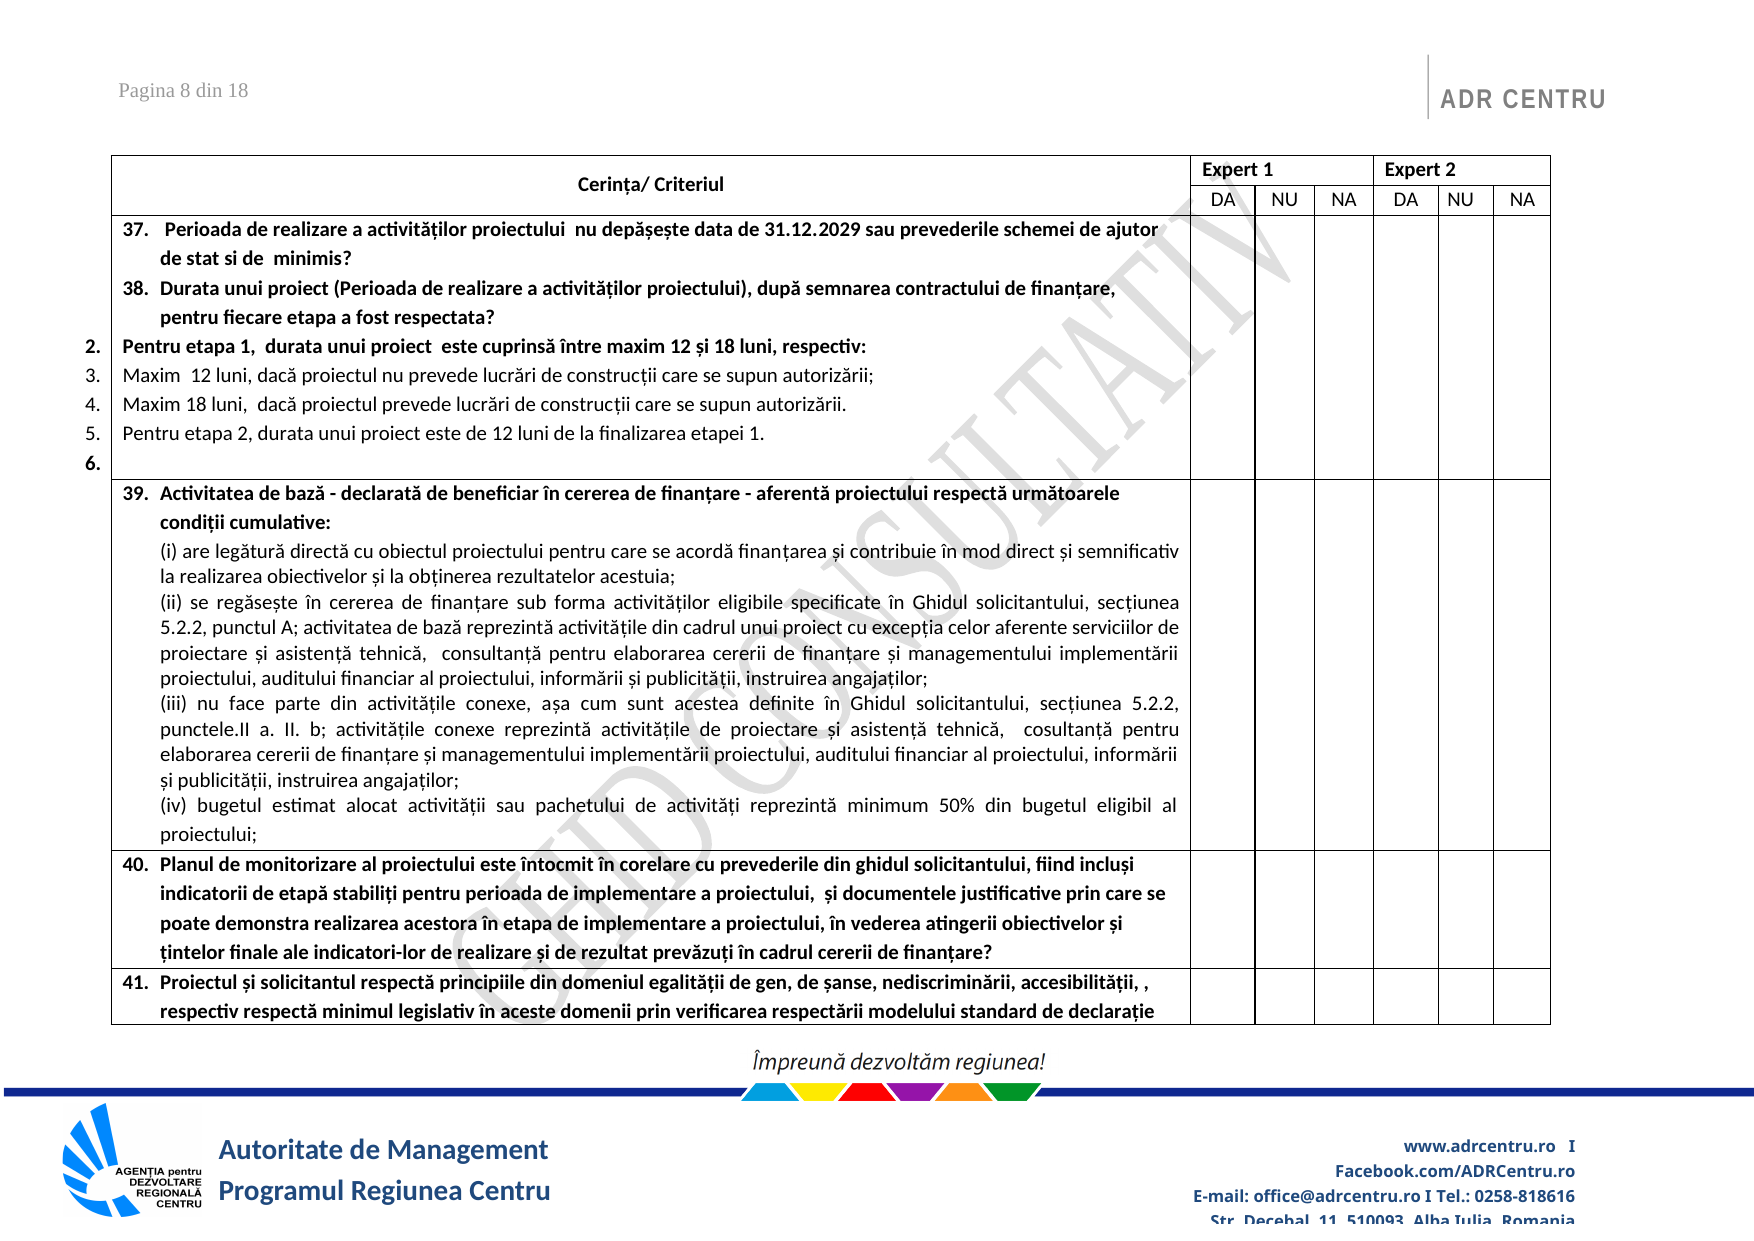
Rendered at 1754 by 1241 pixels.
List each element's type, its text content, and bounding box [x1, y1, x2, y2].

table_cell [1439, 969, 1493, 1023]
table_cell NU [1256, 186, 1314, 215]
table_cell NA [1315, 186, 1373, 215]
table_cell NA [1494, 186, 1550, 215]
table_cell [1315, 851, 1373, 968]
table_cell [1315, 969, 1373, 1023]
table_cell [1256, 969, 1314, 1023]
table_cell [1191, 969, 1254, 1023]
table_cell [1191, 480, 1254, 850]
table_cell [1494, 216, 1550, 479]
table_cell [1374, 480, 1438, 850]
table_cell Activitatea de bază - declarată de beneficiar în cererea de finanțare - aferentă proiectului respectă următoarele condiții cumulative: (i) are legătură directă cu obiectul proiectului pentru care se acordă finanțarea și contribuie în mod direct și semnificativ la realizarea obiectivelor și la obținerea rezultatelor acestuia; (ii) se regăsește în cererea de finanțare sub forma activităților eligibile specificate în Ghidul solicitantului, secțiunea 5.2.2, punctul A; activitatea de bază reprezintă activitățile din cadrul unui proiect cu excepția celor aferente serviciilor de proiectare și asistență tehnică, consultanță pentru elaborarea cererii de finanțare și managementului implementării proiectului, auditului financiar al proiectului, informării și publicității, instruirea angajaților; (iii) nu face parte din activităţile conexe, aşa cum sunt acestea definite în Ghidul solicitantului, secțiunea 5.2.2, punctele.II a. II. b; activitățile conexe reprezintă activitățile de proiectare și asistență tehnică, cosultanță pentru elaborarea cererii de finanțare și managementului implementării proiectului, auditului financiar al proiectului, informării și publicității, instruirea angajaților; (iv) bugetul estimat alocat activităţii sau pachetului de activităţi reprezintă minimum 50% din bugetul eligibil al proiectului; [112, 480, 1190, 850]
table_cell [1256, 216, 1314, 479]
table_cell [1439, 216, 1493, 479]
picture [739, 1048, 1059, 1075]
table_cell [1315, 480, 1373, 850]
table_cell [1494, 851, 1550, 968]
table_cell DA [1374, 186, 1438, 215]
table_cell [1494, 480, 1550, 850]
picture [786, 1083, 1754, 1101]
table_cell [1191, 216, 1254, 479]
table_cell [1374, 969, 1438, 1023]
table_header Expert 1 [1191, 156, 1373, 185]
table_cell [1374, 851, 1438, 968]
table_cell [1439, 851, 1493, 968]
table_cell [1256, 851, 1314, 968]
table_cell [1374, 216, 1438, 479]
picture [62, 1103, 202, 1217]
table_cell [1315, 216, 1373, 479]
table_cell [1191, 851, 1254, 968]
table_cell [1494, 969, 1550, 1023]
table_header Expert 2 [1374, 156, 1550, 185]
table_cell [1256, 480, 1314, 850]
table_header Cerința/ Criteriul [112, 156, 1190, 215]
table_cell Planul de monitorizare al proiectului este întocmit în corelare cu prevederile din ghidul solicitantului, fiind incluși indicatorii de etapă stabiliți pentru perioada de implementare a proiectului, și documentele justificative prin care se poate demonstra realizarea acestora în etapa de implementare a proiectului, în vederea atingerii obiectivelor și țintelor finale ale indicatori-lor de realizare și de rezultat prevăzuți în cadrul cererii de finanțare? [112, 851, 1190, 968]
table_cell [1439, 480, 1493, 850]
picture [3, 1083, 754, 1101]
table_cell NU [1439, 186, 1493, 215]
table_cell DA [1191, 186, 1254, 215]
